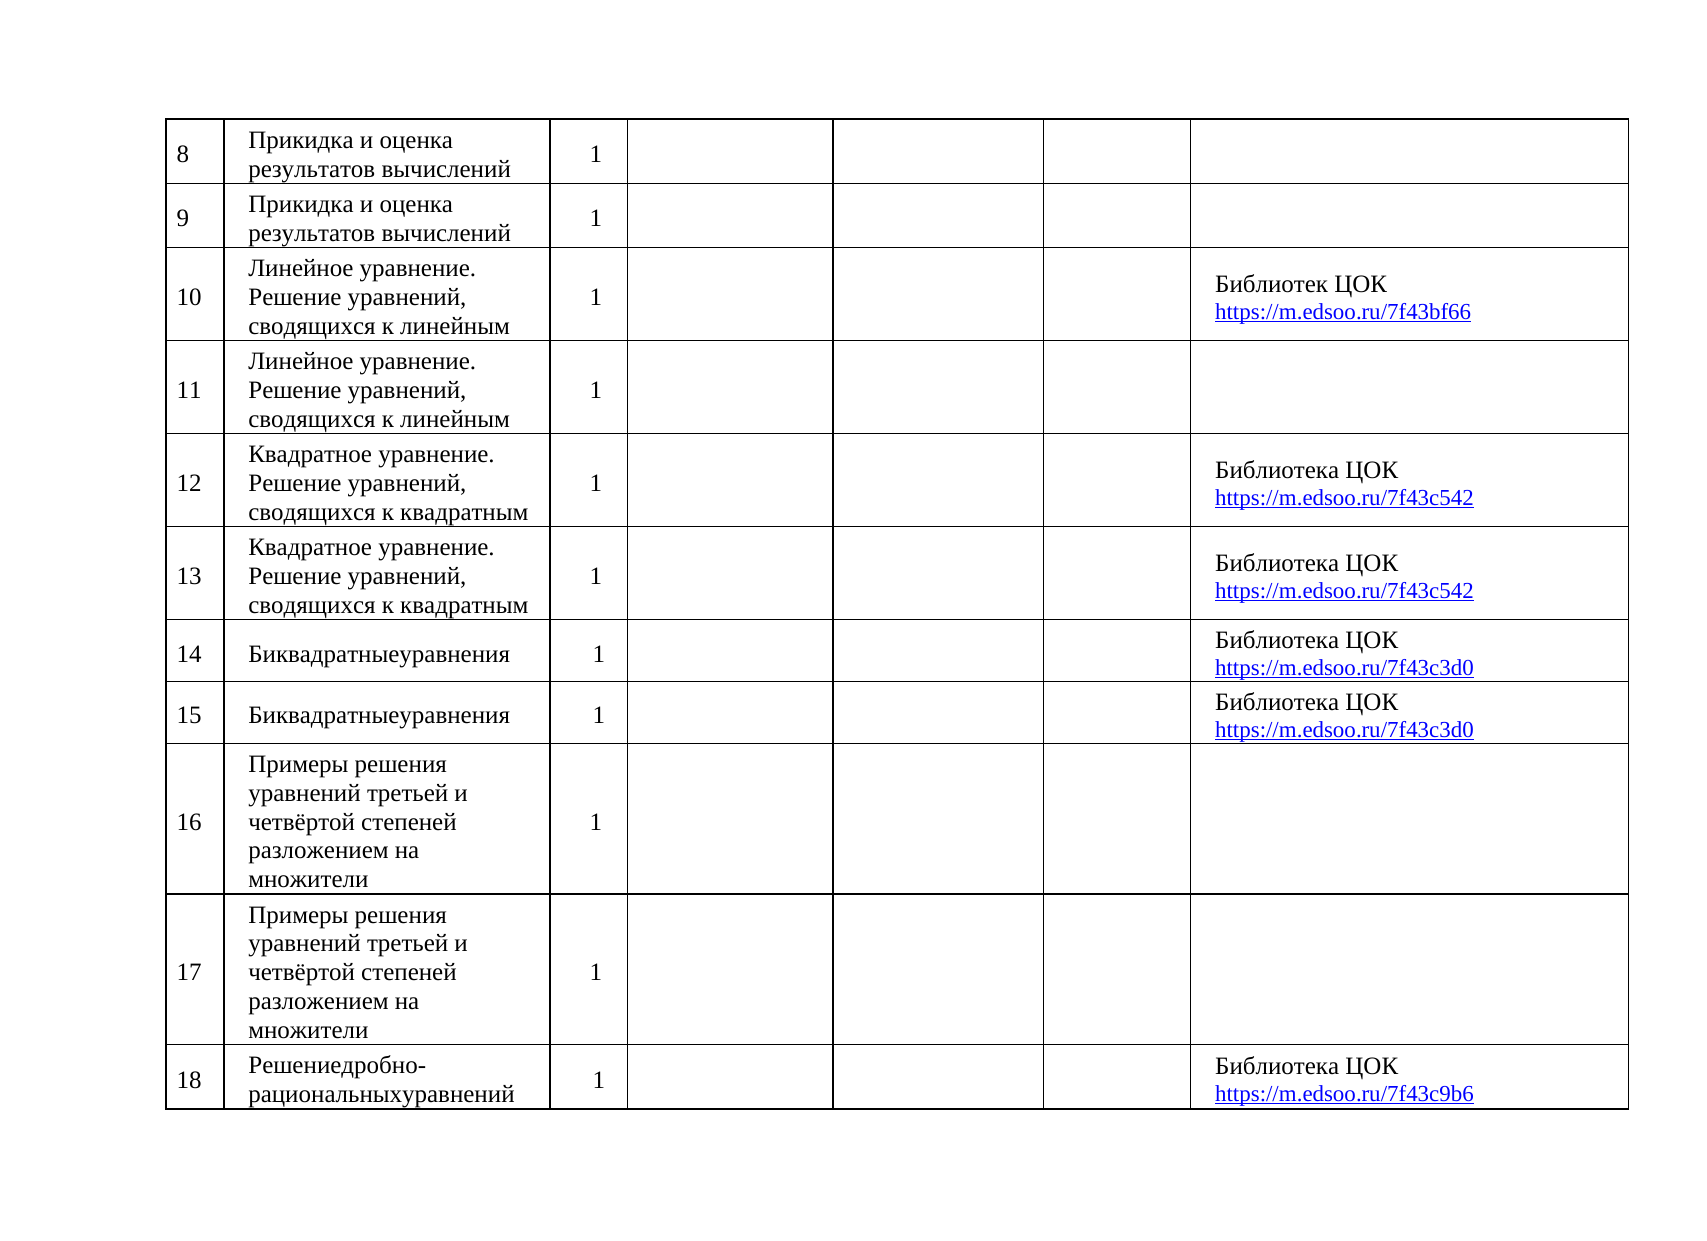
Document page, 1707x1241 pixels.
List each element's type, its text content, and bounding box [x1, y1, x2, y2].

table_cell Библиотека ЦОК https://m.edsoo.ru/7f43c542 [1191, 527, 1628, 619]
table_cell [628, 1045, 832, 1108]
table_cell [834, 620, 1043, 681]
table_cell [628, 434, 832, 526]
table_cell Библиотека ЦОК https://m.edsoo.ru/7f43c542 [1191, 434, 1628, 526]
table_cell 16 [167, 744, 223, 893]
table_cell 1 [551, 527, 627, 619]
table_cell Биквадратныеуравнения [225, 620, 549, 681]
table_cell [834, 434, 1043, 526]
table_cell Прикидка и оценка результатов вычислений [225, 184, 549, 247]
table_cell [1044, 682, 1190, 742]
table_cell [225, 1045, 549, 1108]
table_cell [628, 341, 832, 433]
table_cell 10 [167, 248, 223, 340]
table_cell [628, 184, 832, 247]
table_cell [1044, 341, 1190, 433]
table_cell [1044, 1045, 1190, 1108]
table_cell 8 [167, 120, 223, 182]
table_cell 1 [551, 184, 627, 247]
table_cell [628, 744, 832, 893]
table_cell [628, 248, 832, 340]
table_cell [628, 895, 832, 1043]
table_cell [1191, 184, 1628, 247]
table_cell [834, 527, 1043, 619]
table_cell 1 [551, 248, 627, 340]
table_cell [834, 682, 1043, 742]
table_cell [834, 248, 1043, 340]
table_cell [834, 1045, 1043, 1108]
table_cell 11 [167, 341, 223, 433]
table_cell 1 [551, 682, 627, 742]
table_cell Примеры решения уравнений третьей и четвёртой степеней разложением на множители [225, 744, 549, 893]
table_cell 1 [551, 120, 627, 182]
table_cell [1044, 527, 1190, 619]
table_cell Библиотека ЦОК https://m.edsoo.ru/7f43c3d0 [1191, 682, 1628, 742]
table_cell Прикидка и оценка результатов вычислений [225, 120, 549, 182]
table_cell 1 [551, 434, 627, 526]
table_cell [1191, 120, 1628, 182]
table_cell [1044, 744, 1190, 893]
table_cell 15 [167, 682, 223, 742]
table_cell Библиотек ЦОК https://m.edsoo.ru/7f43bf66 [1191, 248, 1628, 340]
table_cell 9 [167, 184, 223, 247]
table_cell [628, 120, 832, 182]
table_cell [834, 744, 1043, 893]
table_cell 1 [551, 895, 627, 1043]
table_cell 1 [551, 1045, 627, 1108]
table_cell Биквадратныеуравнения [225, 682, 549, 742]
table_cell 18 [167, 1045, 223, 1108]
table_cell 12 [167, 434, 223, 526]
table_cell 13 [167, 527, 223, 619]
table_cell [1191, 1045, 1628, 1108]
table_cell 1 [551, 744, 627, 893]
table_cell [1191, 341, 1628, 433]
table_cell [1191, 895, 1628, 1043]
table_cell 17 [167, 895, 223, 1043]
table_cell [1044, 434, 1190, 526]
table_cell [1044, 248, 1190, 340]
table_cell [628, 620, 832, 681]
table_cell Линейное уравнение. Решение уравнений, сводящихся к линейным [225, 248, 549, 340]
table_cell [834, 895, 1043, 1043]
table_cell 14 [167, 620, 223, 681]
table_cell [1191, 744, 1628, 893]
table_cell Библиотека ЦОК https://m.edsoo.ru/7f43c3d0 [1191, 620, 1628, 681]
table_cell [834, 341, 1043, 433]
table_cell 1 [551, 620, 627, 681]
table_cell Квадратное уравнение. Решение уравнений, сводящихся к квадратным [225, 527, 549, 619]
table_cell [834, 184, 1043, 247]
table_cell [834, 120, 1043, 182]
table_cell [1044, 895, 1190, 1043]
table_cell Квадратное уравнение. Решение уравнений, сводящихся к квадратным [225, 434, 549, 526]
table_cell [628, 682, 832, 742]
table_cell [628, 527, 832, 619]
table_cell Линейное уравнение. Решение уравнений, сводящихся к линейным [225, 341, 549, 433]
table_cell [1044, 184, 1190, 247]
table_cell 1 [551, 341, 627, 433]
table_cell [1044, 620, 1190, 681]
table_cell Примеры решения уравнений третьей и четвёртой степеней разложением на множители [225, 895, 549, 1043]
table_cell [1044, 120, 1190, 182]
